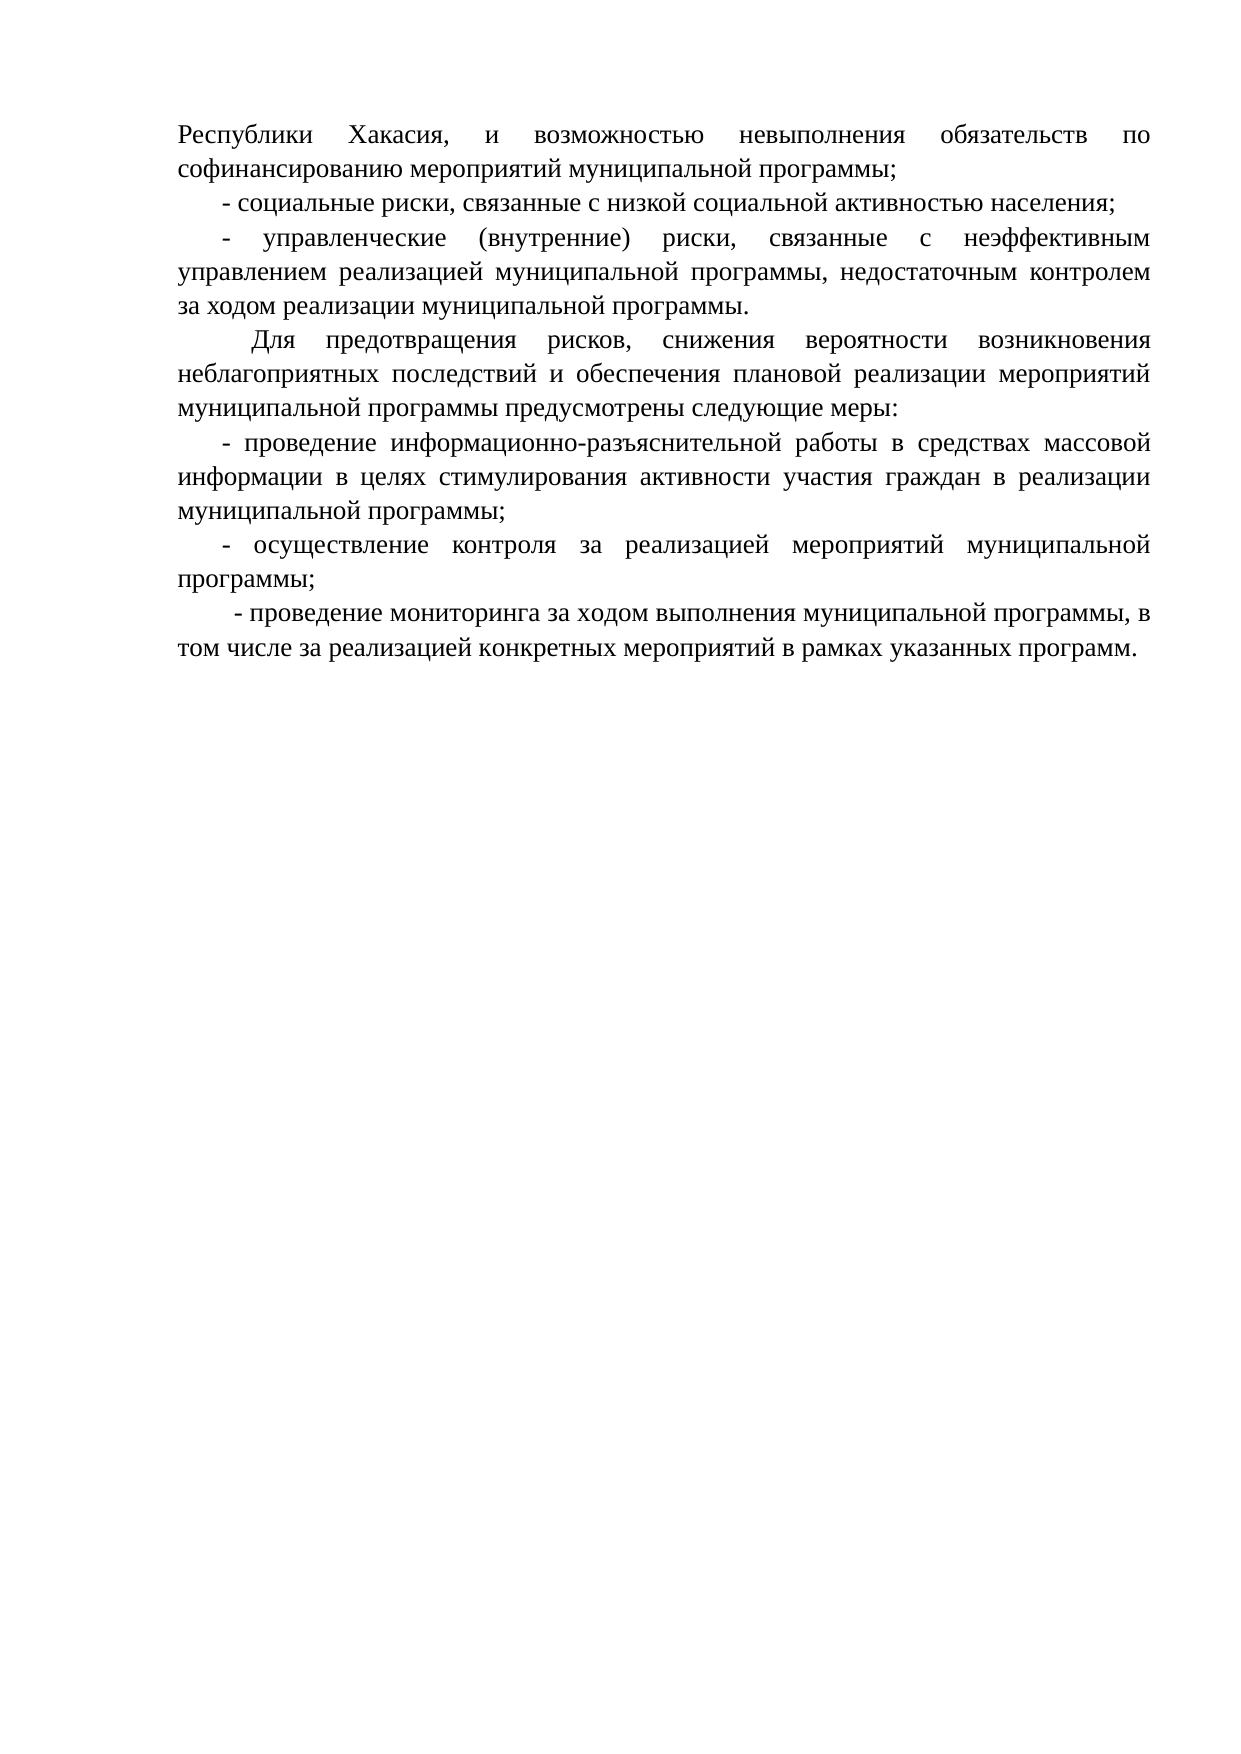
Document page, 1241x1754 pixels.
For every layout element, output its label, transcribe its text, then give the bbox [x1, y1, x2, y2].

text - осуществление контроля за реализацией мероприятий муниципальной программы; [177, 528, 1152, 593]
text - проведение мониторинга за ходом выполнения муниципальной программы, в том числе за реализацией конкретных мероприятий в рамках указанных программ. [177, 596, 1152, 662]
text Для предотвращения рисков, снижения вероятности возникновения неблагоприятных последствий и обеспечения плановой реализации мероприятий муниципальной программы предусмотрены следующие меры: [177, 323, 1152, 423]
text - управленческие (внутренние) риски, связанные с неэффективным управлением реализацией муниципальной программы, недостаточным контролем за ходом реализации муниципальной программы. [177, 221, 1152, 320]
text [177, 118, 1152, 183]
text - социальные риски, связанные с низкой социальной активностью населения; [177, 186, 1152, 218]
text - проведение информационно-разъяснительной работы в средствах массовой информации в целях стимулирования активности участия граждан в реализации муниципальной программы; [177, 426, 1152, 525]
